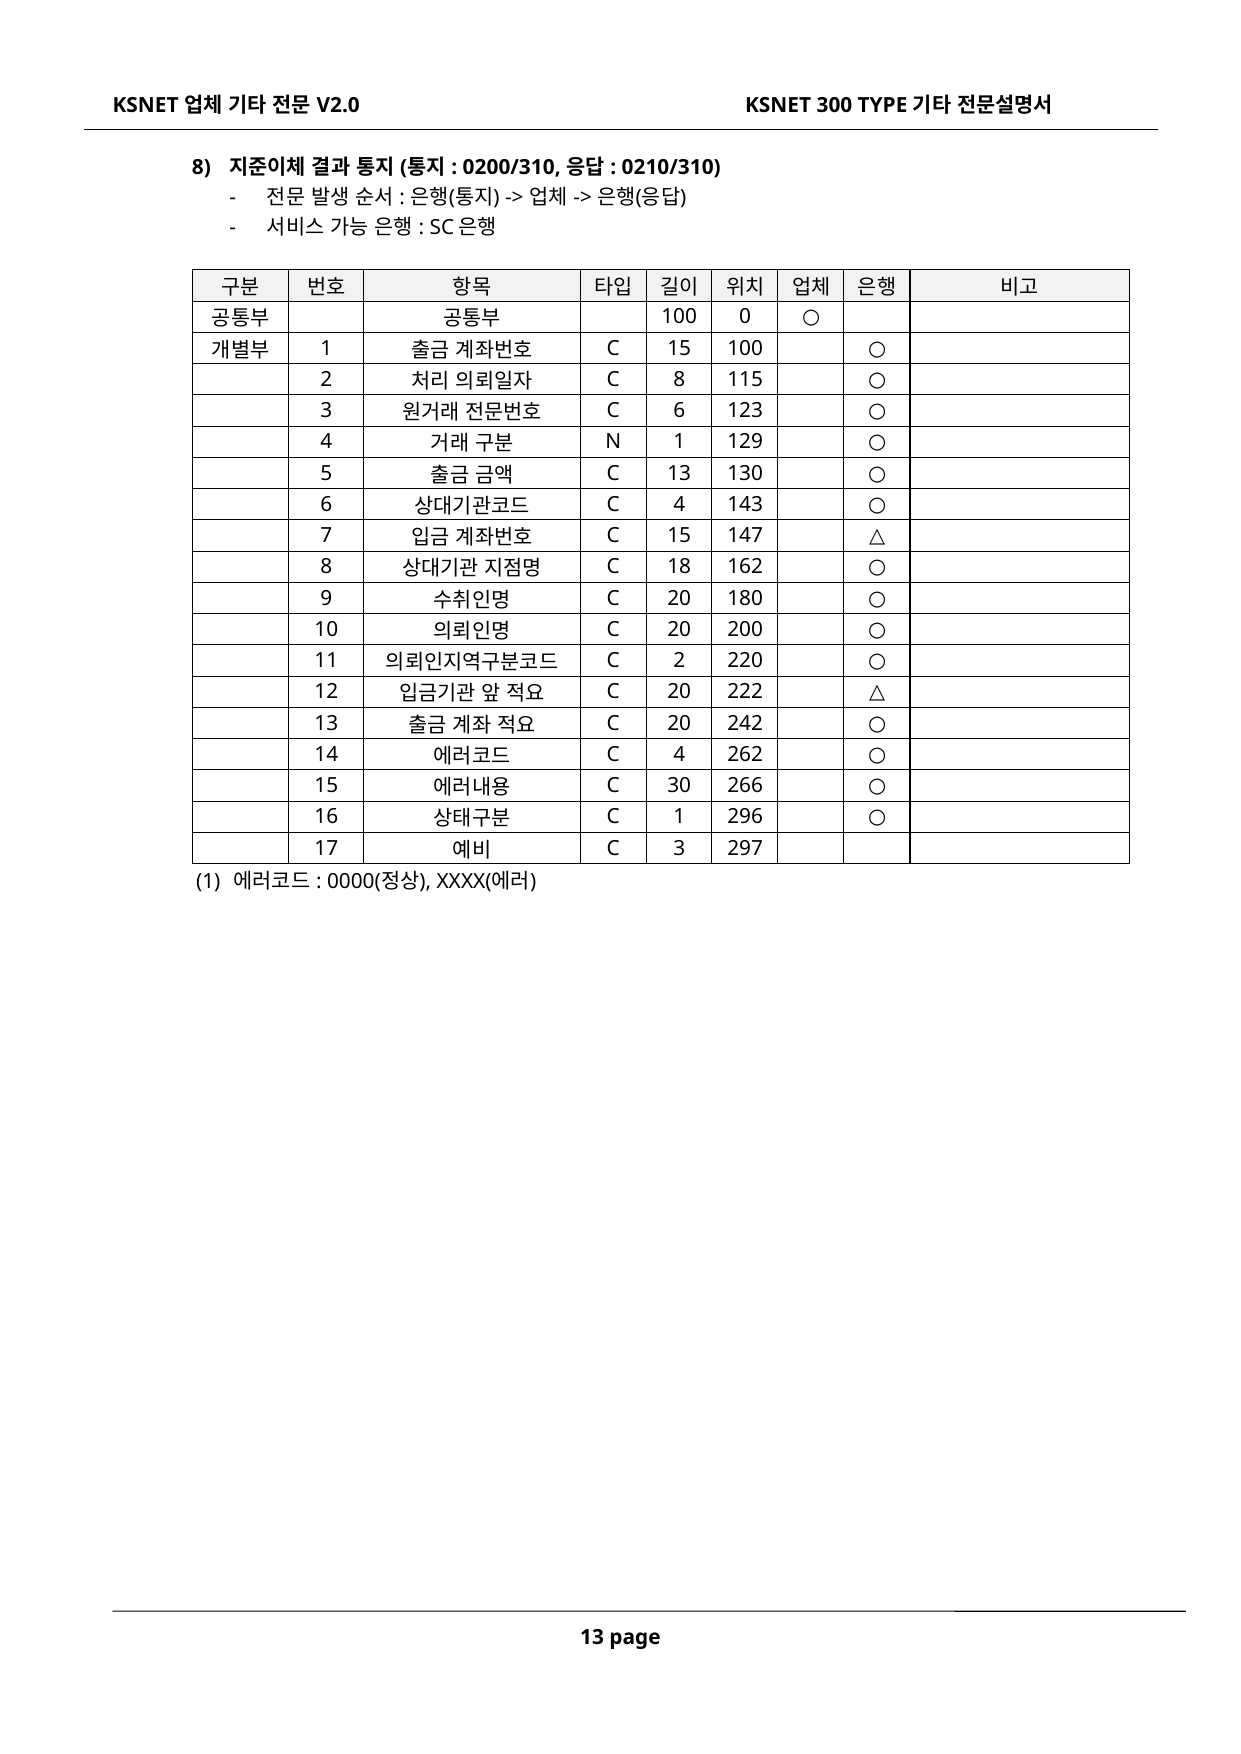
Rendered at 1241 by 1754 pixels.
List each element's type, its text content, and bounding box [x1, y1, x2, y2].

table_cell [193, 364, 288, 394]
table_cell C [581, 552, 646, 582]
table_cell C [581, 458, 646, 488]
table_cell C [581, 395, 646, 426]
table_cell ○ [778, 302, 843, 332]
table_cell 180 [712, 583, 777, 613]
table_cell [193, 708, 288, 738]
table_cell [778, 427, 843, 457]
table_cell [778, 802, 843, 832]
table_header 은행 [844, 270, 909, 301]
table_header 번호 [289, 270, 363, 301]
table_cell 296 [712, 802, 777, 832]
table_cell 2 [289, 364, 363, 394]
table_cell 6 [289, 489, 363, 519]
table_cell [911, 458, 1129, 488]
table_cell 18 [647, 552, 711, 582]
table_cell 1 [647, 802, 711, 832]
table_cell ○ [844, 614, 909, 644]
table_cell 6 [647, 395, 711, 426]
table_cell C [581, 645, 646, 676]
table_cell 출금 계좌번호 [364, 333, 580, 363]
table_cell [193, 520, 288, 551]
table_cell C [581, 708, 646, 738]
table_cell 거래 구분 [364, 427, 580, 457]
table_cell C [581, 802, 646, 832]
table_cell 16 [289, 802, 363, 832]
table_cell 3 [647, 833, 711, 863]
table_cell 공통부 [364, 302, 580, 332]
table_cell 원거래 전문번호 [364, 395, 580, 426]
table_cell [911, 395, 1129, 426]
table_cell [193, 395, 288, 426]
list 전문 발생 순서 : 은행(통지) -> 업체 -> 은행(응답) [229, 180, 1128, 211]
list 지준이체 결과 통지 (통지 : 0200/310, 응답 : 0210/310) [192, 150, 1128, 180]
table_cell ○ [844, 458, 909, 488]
table_cell 7 [289, 520, 363, 551]
table_cell 8 [647, 364, 711, 394]
table_cell C [581, 489, 646, 519]
table_cell C [581, 677, 646, 707]
table_cell ○ [844, 333, 909, 363]
table_cell 3 [289, 395, 363, 426]
table_cell 30 [647, 770, 711, 801]
table_cell 12 [289, 677, 363, 707]
table_cell 4 [647, 489, 711, 519]
table_cell 처리 의뢰일자 [364, 364, 580, 394]
table_cell [778, 333, 843, 363]
table_cell 20 [647, 614, 711, 644]
table_cell 15 [289, 770, 363, 801]
table_cell [778, 833, 843, 863]
table_cell C [581, 614, 646, 644]
table_cell 10 [289, 614, 363, 644]
table_cell 예비 [364, 833, 580, 863]
table_cell [289, 302, 363, 332]
table_cell 100 [647, 302, 711, 332]
table_cell ○ [844, 802, 909, 832]
table_cell [193, 614, 288, 644]
table_cell 2 [647, 645, 711, 676]
table_cell 11 [289, 645, 363, 676]
table_cell 20 [647, 677, 711, 707]
table_cell 4 [289, 427, 363, 457]
table_cell [911, 364, 1129, 394]
table_cell ○ [844, 770, 909, 801]
table_cell [911, 614, 1129, 644]
table_cell 130 [712, 458, 777, 488]
table_cell ○ [844, 552, 909, 582]
table_cell 20 [647, 708, 711, 738]
table_cell [911, 552, 1129, 582]
table_cell 222 [712, 677, 777, 707]
table_cell [911, 802, 1129, 832]
table_cell [193, 427, 288, 457]
table_cell 의뢰인지역구분코드 [364, 645, 580, 676]
table_cell 4 [647, 739, 711, 769]
table_cell 242 [712, 708, 777, 738]
table_cell 262 [712, 739, 777, 769]
table_cell 143 [712, 489, 777, 519]
table_cell C [581, 739, 646, 769]
table_cell [193, 552, 288, 582]
table_cell [844, 833, 909, 863]
table_cell 공통부 [193, 302, 288, 332]
table_cell [778, 552, 843, 582]
table_cell 상대기관 지점명 [364, 552, 580, 582]
table_cell 220 [712, 645, 777, 676]
table_header 위치 [712, 270, 777, 301]
table_cell [193, 645, 288, 676]
table_cell [911, 833, 1129, 863]
table_cell ○ [844, 489, 909, 519]
table_cell [911, 333, 1129, 363]
table_cell [778, 677, 843, 707]
table_header 업체 [778, 270, 843, 301]
table_cell [193, 583, 288, 613]
table_cell [778, 395, 843, 426]
table_cell 13 [647, 458, 711, 488]
table_cell 의뢰인명 [364, 614, 580, 644]
table_cell [844, 302, 909, 332]
table_cell ○ [844, 708, 909, 738]
table_cell 9 [289, 583, 363, 613]
table_cell [778, 708, 843, 738]
table_cell 20 [647, 583, 711, 613]
table_cell ○ [844, 583, 909, 613]
table_header 항목 [364, 270, 580, 301]
table_cell [911, 708, 1129, 738]
table_header 타입 [581, 270, 646, 301]
table_cell [778, 770, 843, 801]
table_cell 129 [712, 427, 777, 457]
table_cell 297 [712, 833, 777, 863]
table_cell 200 [712, 614, 777, 644]
table_cell N [581, 427, 646, 457]
table_cell 상대기관코드 [364, 489, 580, 519]
table_cell 입금기관 앞 적요 [364, 677, 580, 707]
table_cell [911, 520, 1129, 551]
table_cell [778, 458, 843, 488]
table_cell [778, 364, 843, 394]
table_cell [193, 770, 288, 801]
table_cell 수취인명 [364, 583, 580, 613]
table_cell [193, 833, 288, 863]
table_cell 17 [289, 833, 363, 863]
table_cell 상태구분 [364, 802, 580, 832]
table_cell [911, 770, 1129, 801]
table_cell [193, 458, 288, 488]
table_cell 266 [712, 770, 777, 801]
table_cell △ [844, 677, 909, 707]
table_cell [193, 802, 288, 832]
table_cell △ [844, 520, 909, 551]
table_cell C [581, 833, 646, 863]
table_cell 입금 계좌번호 [364, 520, 580, 551]
table_cell ○ [844, 645, 909, 676]
table_cell [193, 489, 288, 519]
table_cell 1 [647, 427, 711, 457]
table_cell 출금 계좌 적요 [364, 708, 580, 738]
table_cell [778, 614, 843, 644]
table_cell [581, 302, 646, 332]
table_cell 100 [712, 333, 777, 363]
table_cell 147 [712, 520, 777, 551]
table_header 길이 [647, 270, 711, 301]
table_cell C [581, 770, 646, 801]
table_cell ○ [844, 427, 909, 457]
table_cell [193, 677, 288, 707]
table_cell [778, 645, 843, 676]
table_cell [193, 739, 288, 769]
table_cell [778, 489, 843, 519]
table_header 구분 [193, 270, 288, 301]
table_cell 15 [647, 333, 711, 363]
table_cell 개별부 [193, 333, 288, 363]
table_cell [778, 520, 843, 551]
table_cell 8 [289, 552, 363, 582]
table_cell C [581, 364, 646, 394]
table_cell [911, 645, 1129, 676]
table_cell 출금 금액 [364, 458, 580, 488]
table_cell [911, 583, 1129, 613]
table_cell [911, 427, 1129, 457]
table_cell [911, 739, 1129, 769]
table_cell 13 [289, 708, 363, 738]
table_cell [911, 302, 1129, 332]
list 에러코드 : 0000(정상), XXXX(에러) [196, 864, 1128, 894]
table_cell 15 [647, 520, 711, 551]
list 서비스 가능 은행 : SC은행 [229, 211, 1128, 241]
table_cell [778, 739, 843, 769]
table_cell 5 [289, 458, 363, 488]
table_cell C [581, 333, 646, 363]
table_cell [911, 489, 1129, 519]
table_cell [778, 583, 843, 613]
table_cell 123 [712, 395, 777, 426]
table_cell 162 [712, 552, 777, 582]
table_cell [911, 677, 1129, 707]
table_cell C [581, 583, 646, 613]
table_cell 14 [289, 739, 363, 769]
table_cell 에러내용 [364, 770, 580, 801]
table_header 비고 [911, 270, 1129, 301]
table_cell ○ [844, 395, 909, 426]
table_cell ○ [844, 364, 909, 394]
table_cell ○ [844, 739, 909, 769]
table_cell 에러코드 [364, 739, 580, 769]
table_cell 0 [712, 302, 777, 332]
table_cell 1 [289, 333, 363, 363]
table_cell 115 [712, 364, 777, 394]
table_cell C [581, 520, 646, 551]
